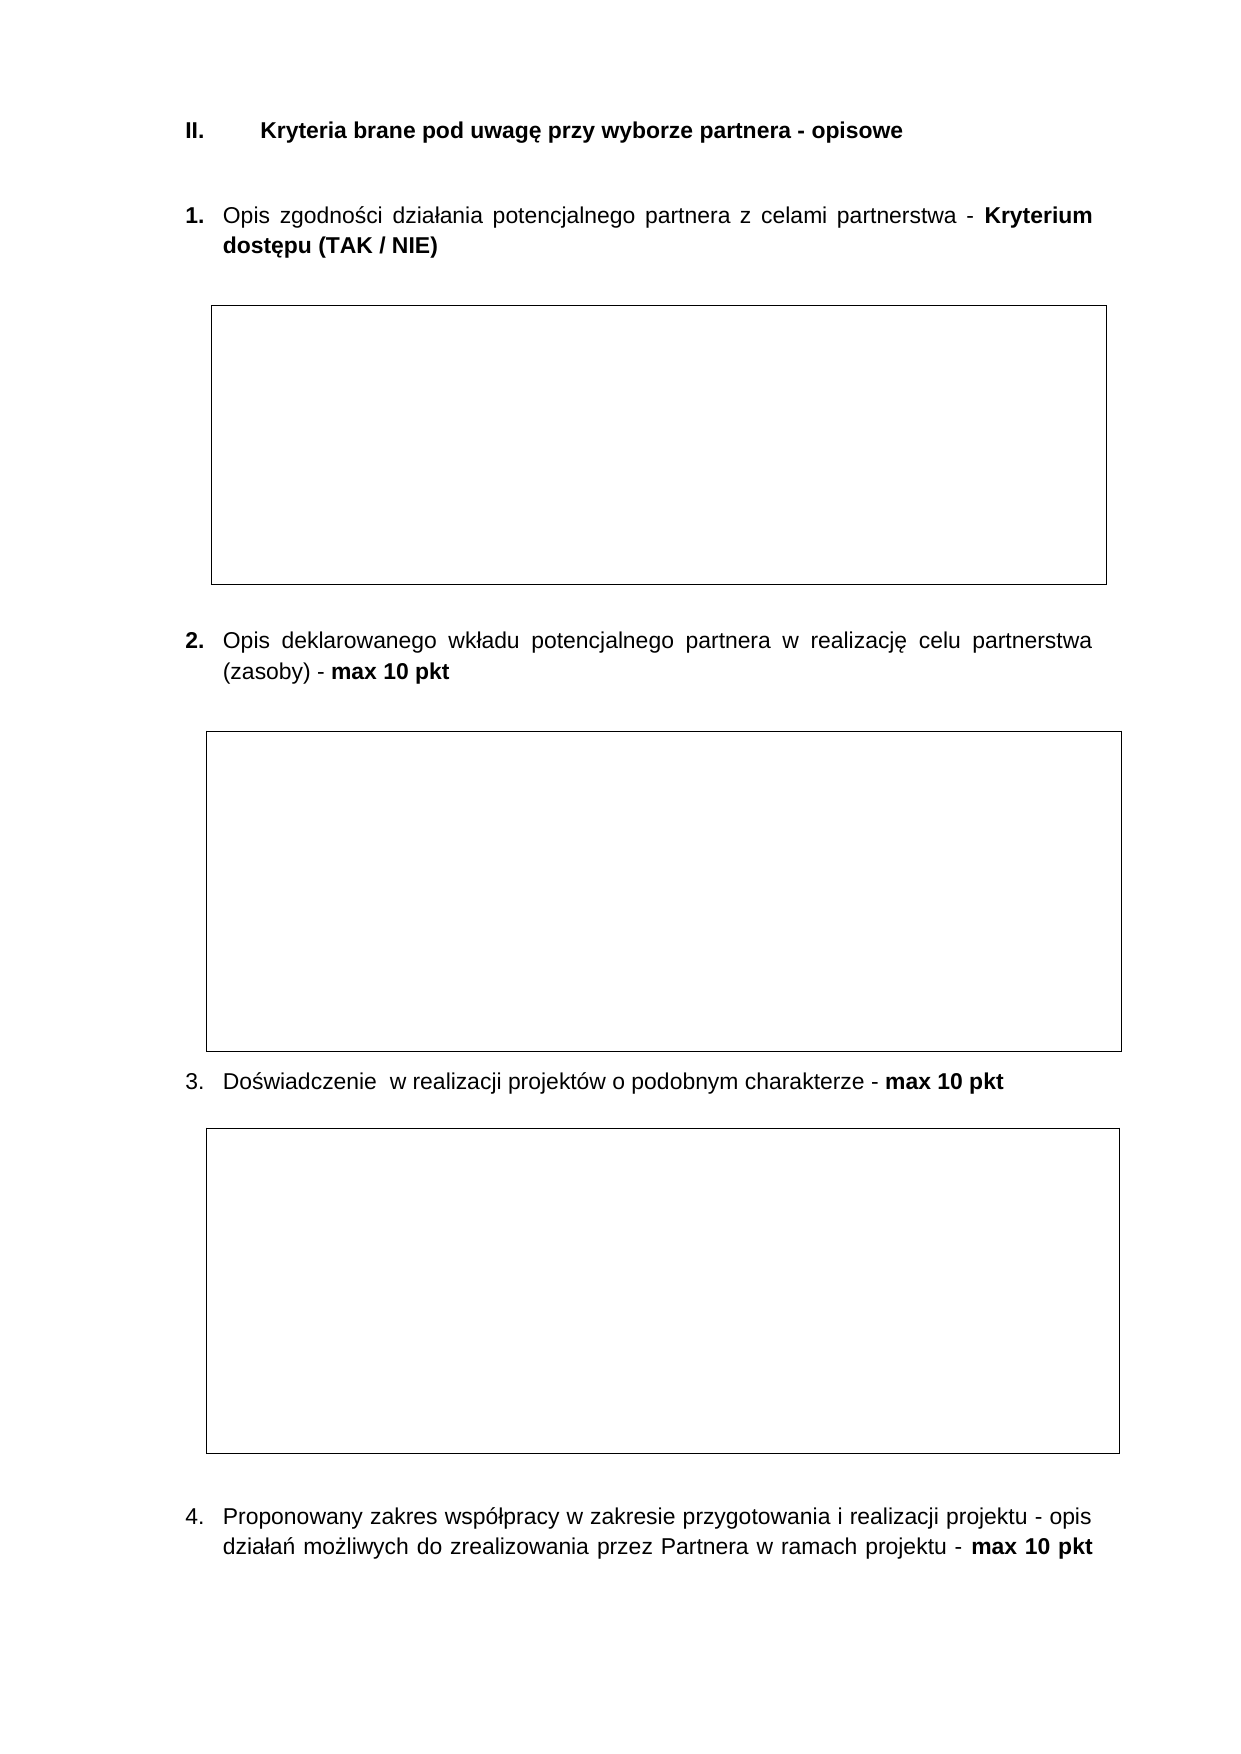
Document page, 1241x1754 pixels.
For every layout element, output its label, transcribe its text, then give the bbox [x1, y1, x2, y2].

list Kryteria brane pod uwagę przy wyborze partnera - opisowe [185, 117, 1093, 143]
table_header [207, 732, 1121, 1051]
table_header [212, 306, 1106, 584]
list Doświadczenie w realizacji projektów o podobnym charakterze - max 10 pkt [185, 1068, 1093, 1095]
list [185, 1503, 1093, 1559]
list Opis deklarowanego wkładu potencjalnego partnera w realizację celu partnerstwa (zasoby) - max 10 pkt [185, 627, 1093, 684]
table_header [207, 1129, 1119, 1453]
list Opis zgodności działania potencjalnego partnera z celami partnerstwa - Kryterium dostępu (TAK / NIE) [185, 202, 1093, 258]
